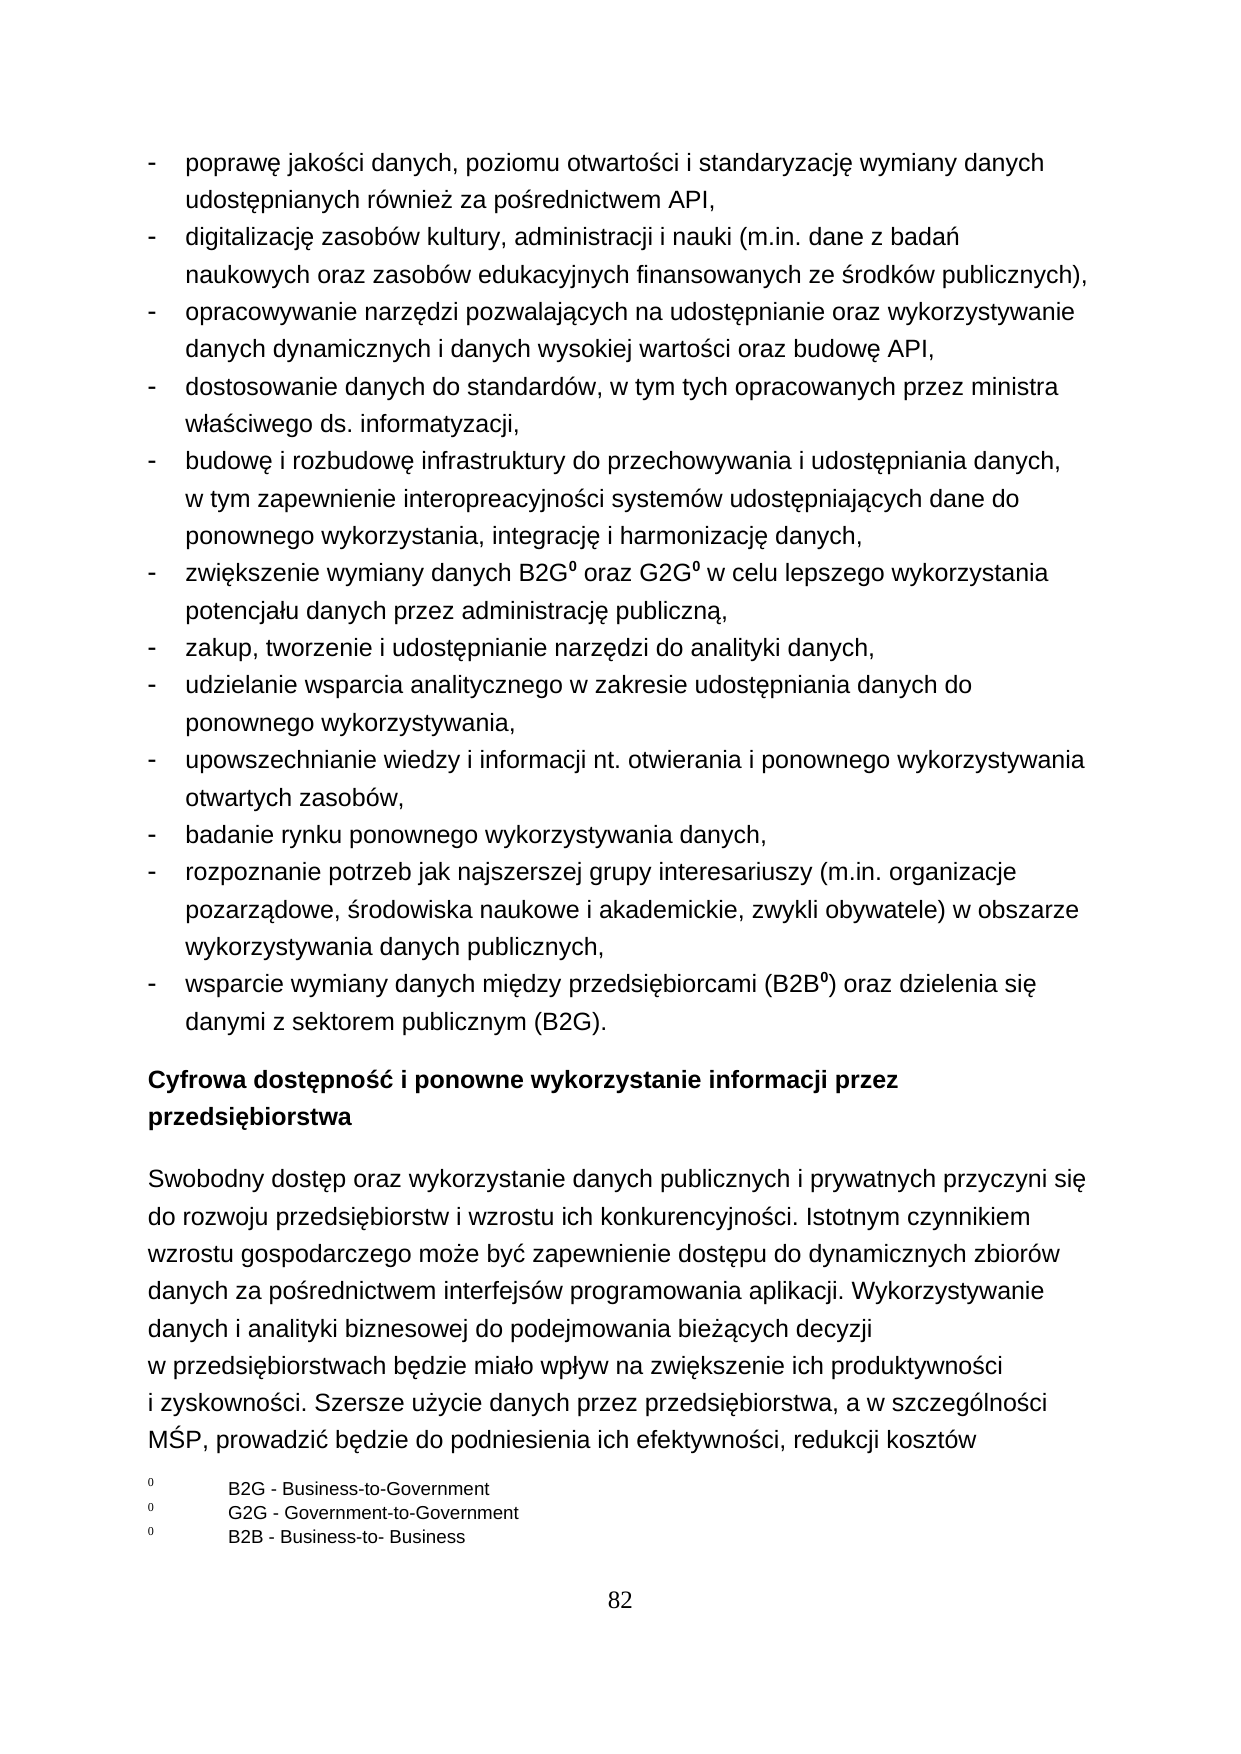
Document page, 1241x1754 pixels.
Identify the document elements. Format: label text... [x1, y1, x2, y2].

list upowszechnianie wiedzy i informacji nt. otwierania i ponownego wykorzystywania otwartych zasobów, [148, 745, 1093, 811]
list badanie rynku ponownego wykorzystywania danych, [148, 820, 1093, 849]
list wsparcie wymiany danych między przedsiębiorcami (B2B) oraz dzielenia się danymi z sektorem publicznym (B2G). [148, 969, 1093, 1036]
list dostosowanie danych do standardów, w tym tych opracowanych przez ministra właściwego ds. informatyzacji, [148, 372, 1093, 438]
subtitle Cyfrowa dostępność i ponowne wykorzystanie informacji przez przedsiębiorstwa [148, 1065, 1093, 1131]
list budowę i rozbudowę infrastruktury do przechowywania i udostępniania danych, w tym zapewnienie interopreacyjności systemów udostępniających dane do ponownego wykorzystania, integrację i harmonizację danych, [148, 446, 1093, 550]
list poprawę jakości danych, poziomu otwartości i standaryzację wymiany danych udostępnianych również za pośrednictwem API, [148, 148, 1093, 214]
list opracowywanie narzędzi pozwalających na udostępnianie oraz wykorzystywanie danych dynamicznych i danych wysokiej wartości oraz budowę API, [148, 297, 1093, 363]
list udzielanie wsparcia analitycznego w zakresie udostępniania danych do ponownego wykorzystywania, [148, 671, 1093, 737]
list zwiększenie wymiany danych B2G oraz G2G w celu lepszego wykorzystania potencjału danych przez administrację publiczną, [148, 558, 1093, 624]
list digitalizację zasobów kultury, administracji i nauki (m.in. dane z badań naukowych oraz zasobów edukacyjnych finansowanych ze środków publicznych), [148, 222, 1093, 288]
list zakup, tworzenie i udostępnianie narzędzi do analityki danych, [148, 633, 1093, 662]
list rozpoznanie potrzeb jak najszerszej grupy interesariuszy (m.in. organizacje pozarządowe, środowiska naukowe i akademickie, zwykli obywatele) w obszarze wykorzystywania danych publicznych, [148, 857, 1093, 961]
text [148, 1164, 1093, 1454]
